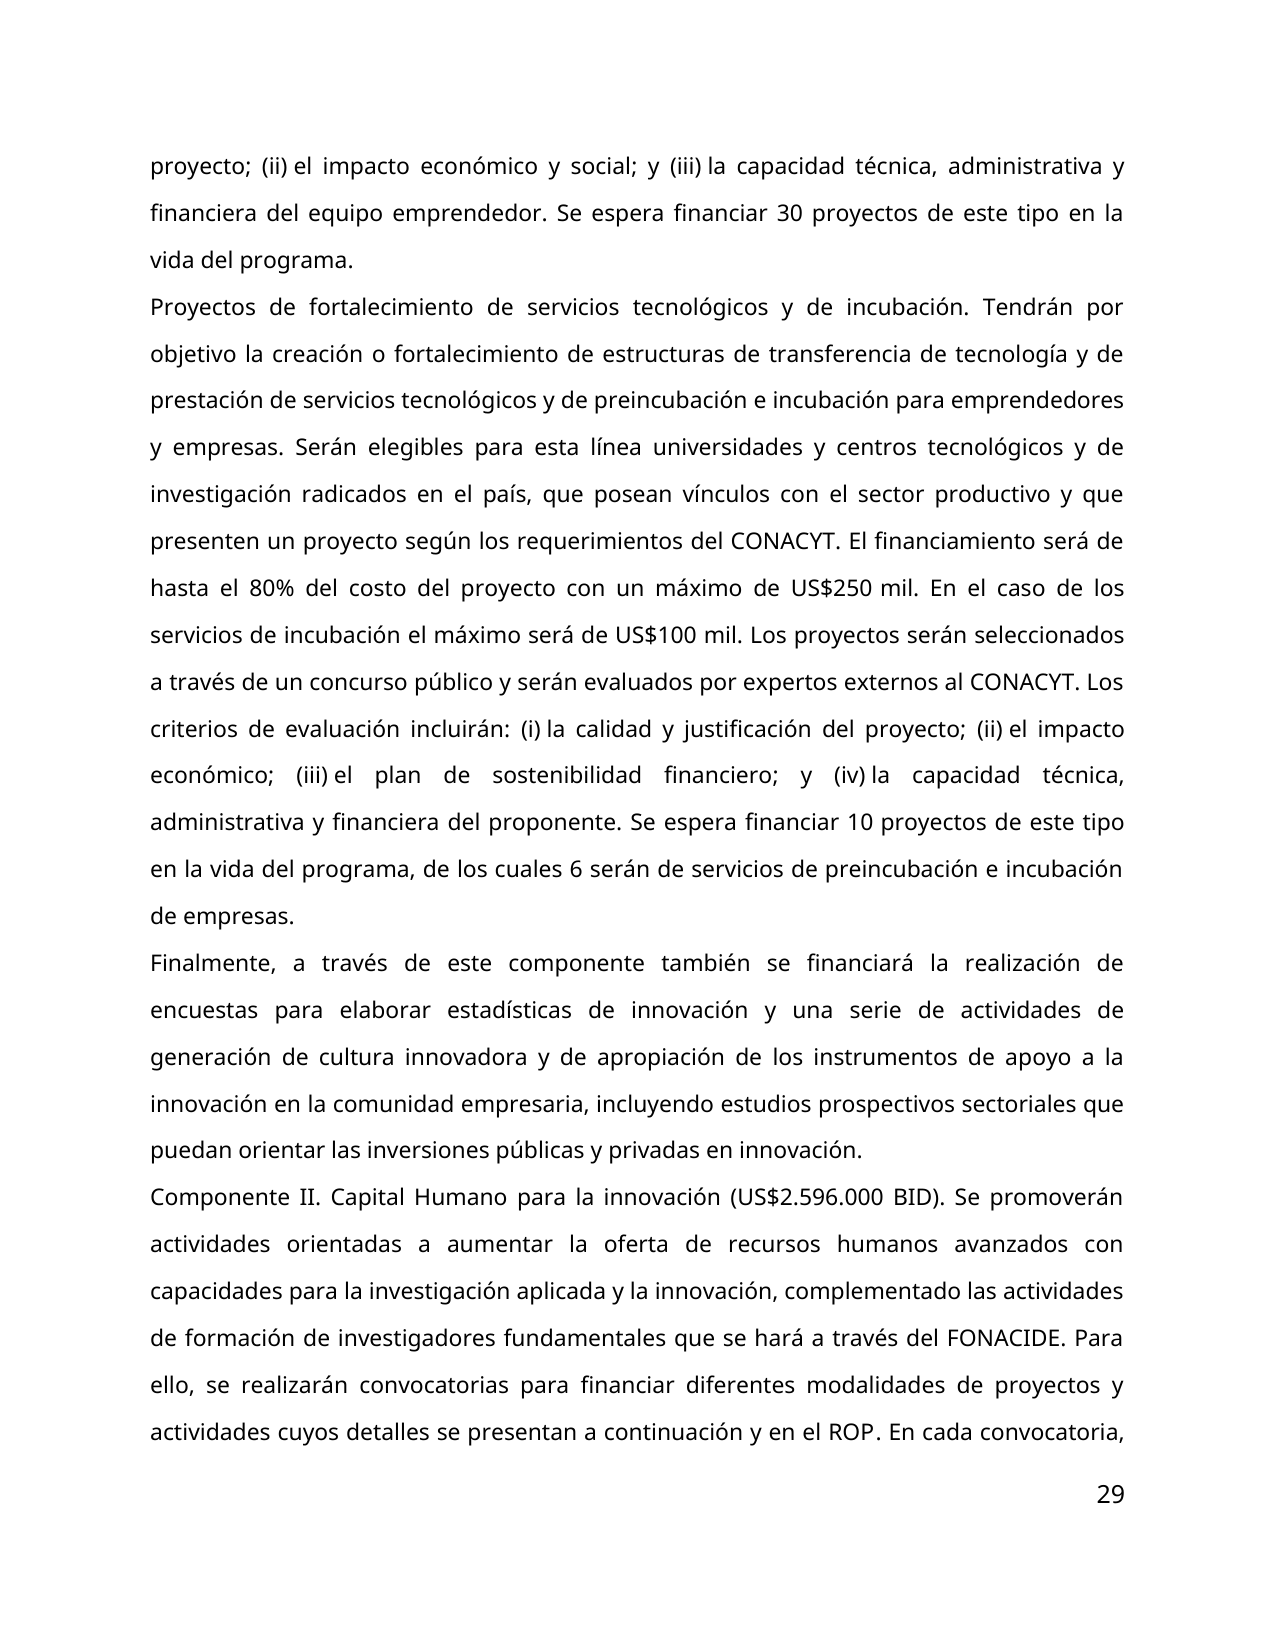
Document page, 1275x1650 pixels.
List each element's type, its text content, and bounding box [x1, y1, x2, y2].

text Finalmente, a través de este componente también se financiará la realización de encuestas para elaborar estadísticas de innovación y una serie de actividades de generación de cultura innovadora y de apropiación de los instrumentos de apoyo a la innovación en la comunidad empresaria, incluyendo estudios prospectivos sectoriales que puedan orientar las inversiones públicas y privadas en innovación. [150, 947, 1125, 1166]
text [150, 150, 1125, 275]
text Proyectos de fortalecimiento de servicios tecnológicos y de incubación. Tendrán por objetivo la creación o fortalecimiento de estructuras de transferencia de tecnología y de prestación de servicios tecnológicos y de preincubación e incubación para emprendedores y empresas. Serán elegibles para esta línea universidades y centros tecnológicos y de investigación radicados en el país, que posean vínculos con el sector productivo y que presenten un proyecto según los requerimientos del CONACYT. El financiamiento será de hasta el 80% del costo del proyecto con un máximo de US$250 mil. En el caso de los servicios de incubación el máximo será de US$100 mil. Los proyectos serán seleccionados a través de un concurso público y serán evaluados por expertos externos al CONACYT. Los criterios de evaluación incluirán: (i) la calidad y justificación del proyecto; (ii) el impacto económico; (iii) el plan de sostenibilidad financiero; y (iv) la capacidad técnica, administrativa y financiera del proponente. Se espera financiar 10 proyectos de este tipo en la vida del programa, de los cuales 6 serán de servicios de preincubación e incubación de empresas. [150, 291, 1125, 931]
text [150, 1181, 1125, 1447]
